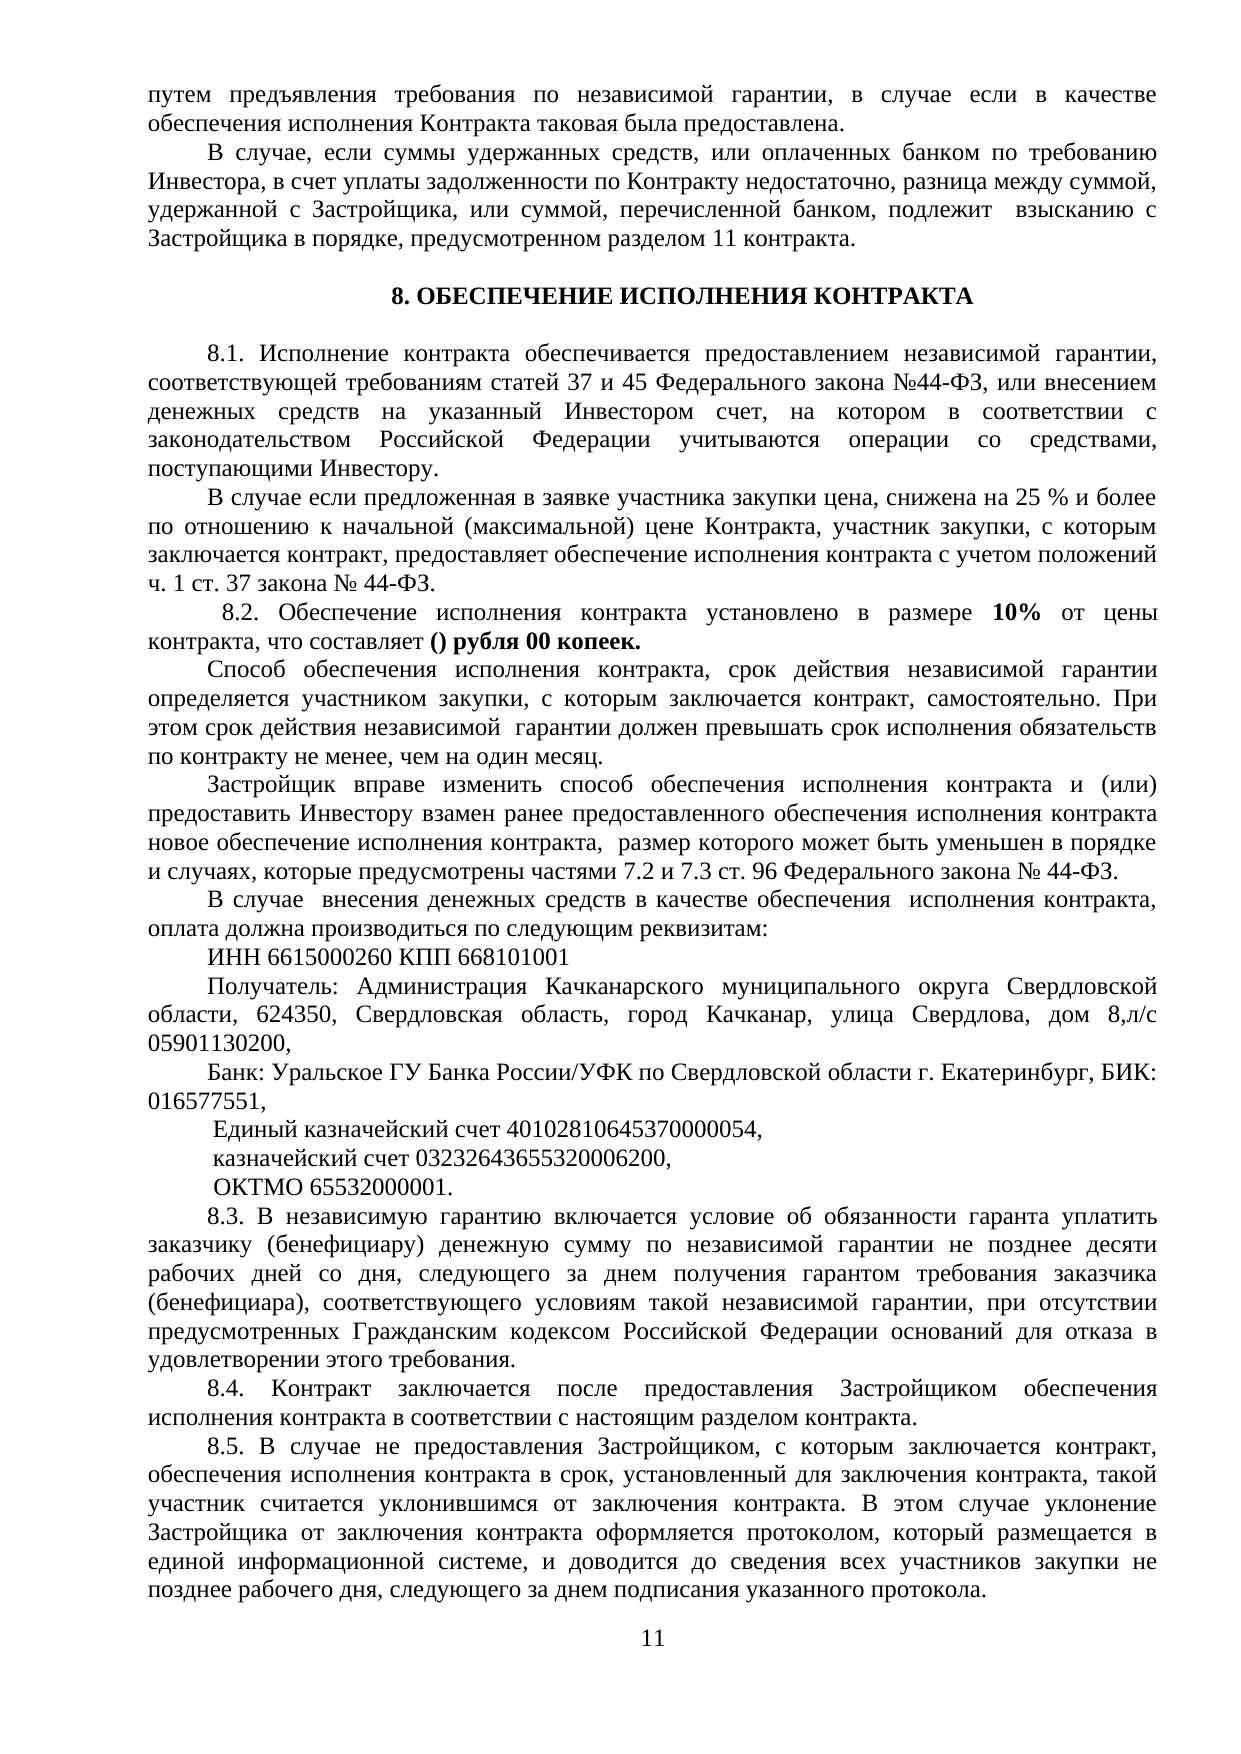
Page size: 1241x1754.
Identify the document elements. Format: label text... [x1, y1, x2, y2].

list 8. ОБЕСПЕЧЕНИЕ ИСПОЛНЕНИЯ КОНТРАКТА [148, 281, 1158, 309]
text В случае если предложенная в заявке участника закупки цена, снижена на 25 % и более по отношению к начальной (максимальной) цене Контракта, участник закупки, с которым заключается контракт, предоставляет обеспечение исполнения контракта с учетом положений ч. 1 ст. 37 закона № 44-ФЗ. [148, 482, 1158, 597]
text Единый казначейский счет 40102810645370000054, [148, 1114, 1158, 1143]
text ИНН 6615000260 КПП 668101001 [148, 942, 1158, 971]
text 8.1. Исполнение контракта обеспечивается предоставлением независимой гарантии, соответствующей требованиям статей 37 и 45 Федерального закона №44-ФЗ, или внесением денежных средств на указанный Инвестором счет, на котором в соответствии с законодательством Российской Федерации учитываются операции со средствами, поступающими Инвестору. [148, 338, 1158, 482]
text ОКТМО 65532000001. [148, 1172, 1158, 1201]
text В случае внесения денежных средств в качестве обеспечения исполнения контракта, оплата должна производиться по следующим реквизитам: [148, 884, 1158, 942]
text 8.3. В независимую гарантию включается условие об обязанности гаранта уплатить заказчику (бенефициару) денежную сумму по независимой гарантии не позднее десяти рабочих дней со дня, следующего за днем получения гарантом требования заказчика (бенефициара), соответствующего условиям такой независимой гарантии, при отсутствии предусмотренных Гражданским кодексом Российской Федерации оснований для отказа в удовлетворении этого требования. [148, 1201, 1158, 1373]
text казначейский счет 03232643655320006200, [148, 1143, 1158, 1172]
text Банк: Уральское ГУ Банка России/УФК по Свердловской области г. Екатеринбург, БИК: 016577551, [148, 1057, 1158, 1114]
text Застройщик вправе изменить способ обеспечения исполнения контракта и (или) предоставить Инвестору взамен ранее предоставленного обеспечения исполнения контракта новое обеспечение исполнения контракта, размер которого может быть уменьшен в порядке и случаях, которые предусмотрены частями 7.2 и 7.3 ст. 96 Федерального закона № 44-ФЗ. [148, 769, 1158, 884]
text 8.5. В случае не предоставления Застройщиком, с которым заключается контракт, обеспечения исполнения контракта в срок, установленный для заключения контракта, такой участник считается уклонившимся от заключения контракта. В этом случае уклонение Застройщика от заключения контракта оформляется протоколом, который размещается в единой информационной системе, и доводится до сведения всех участников закупки не позднее рабочего дня, следующего за днем подписания указанного протокола. [148, 1431, 1158, 1603]
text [148, 79, 1158, 137]
text 8.4. Контракт заключается после предоставления Застройщиком обеспечения исполнения контракта в соответствии с настоящим разделом контракта. [148, 1373, 1158, 1431]
text Получатель: Администрация Качканарского муниципального округа Свердловской области, 624350, Свердловская область, город Качканар, улица Свердлова, дом 8,л/с 05901130200, [148, 971, 1158, 1057]
text Способ обеспечения исполнения контракта, срок действия независимой гарантии определяется участником закупки, с которым заключается контракт, самостоятельно. При этом срок действия независимой гарантии должен превышать срок исполнения обязательств по контракту не менее, чем на один месяц. [148, 654, 1158, 769]
text В случае, если суммы удержанных средств, или оплаченных банком по требованию Инвестора, в счет уплаты задолженности по Контракту недостаточно, разница между суммой, удержанной с Застройщика, или суммой, перечисленной банком, подлежит взысканию с Застройщика в порядке, предусмотренном разделом 11 контракта. [148, 137, 1158, 252]
text 8.2. Обеспечение исполнения контракта установлено в размере 10% от цены контракта, что составляет () рубля 00 копеек. [148, 597, 1158, 654]
